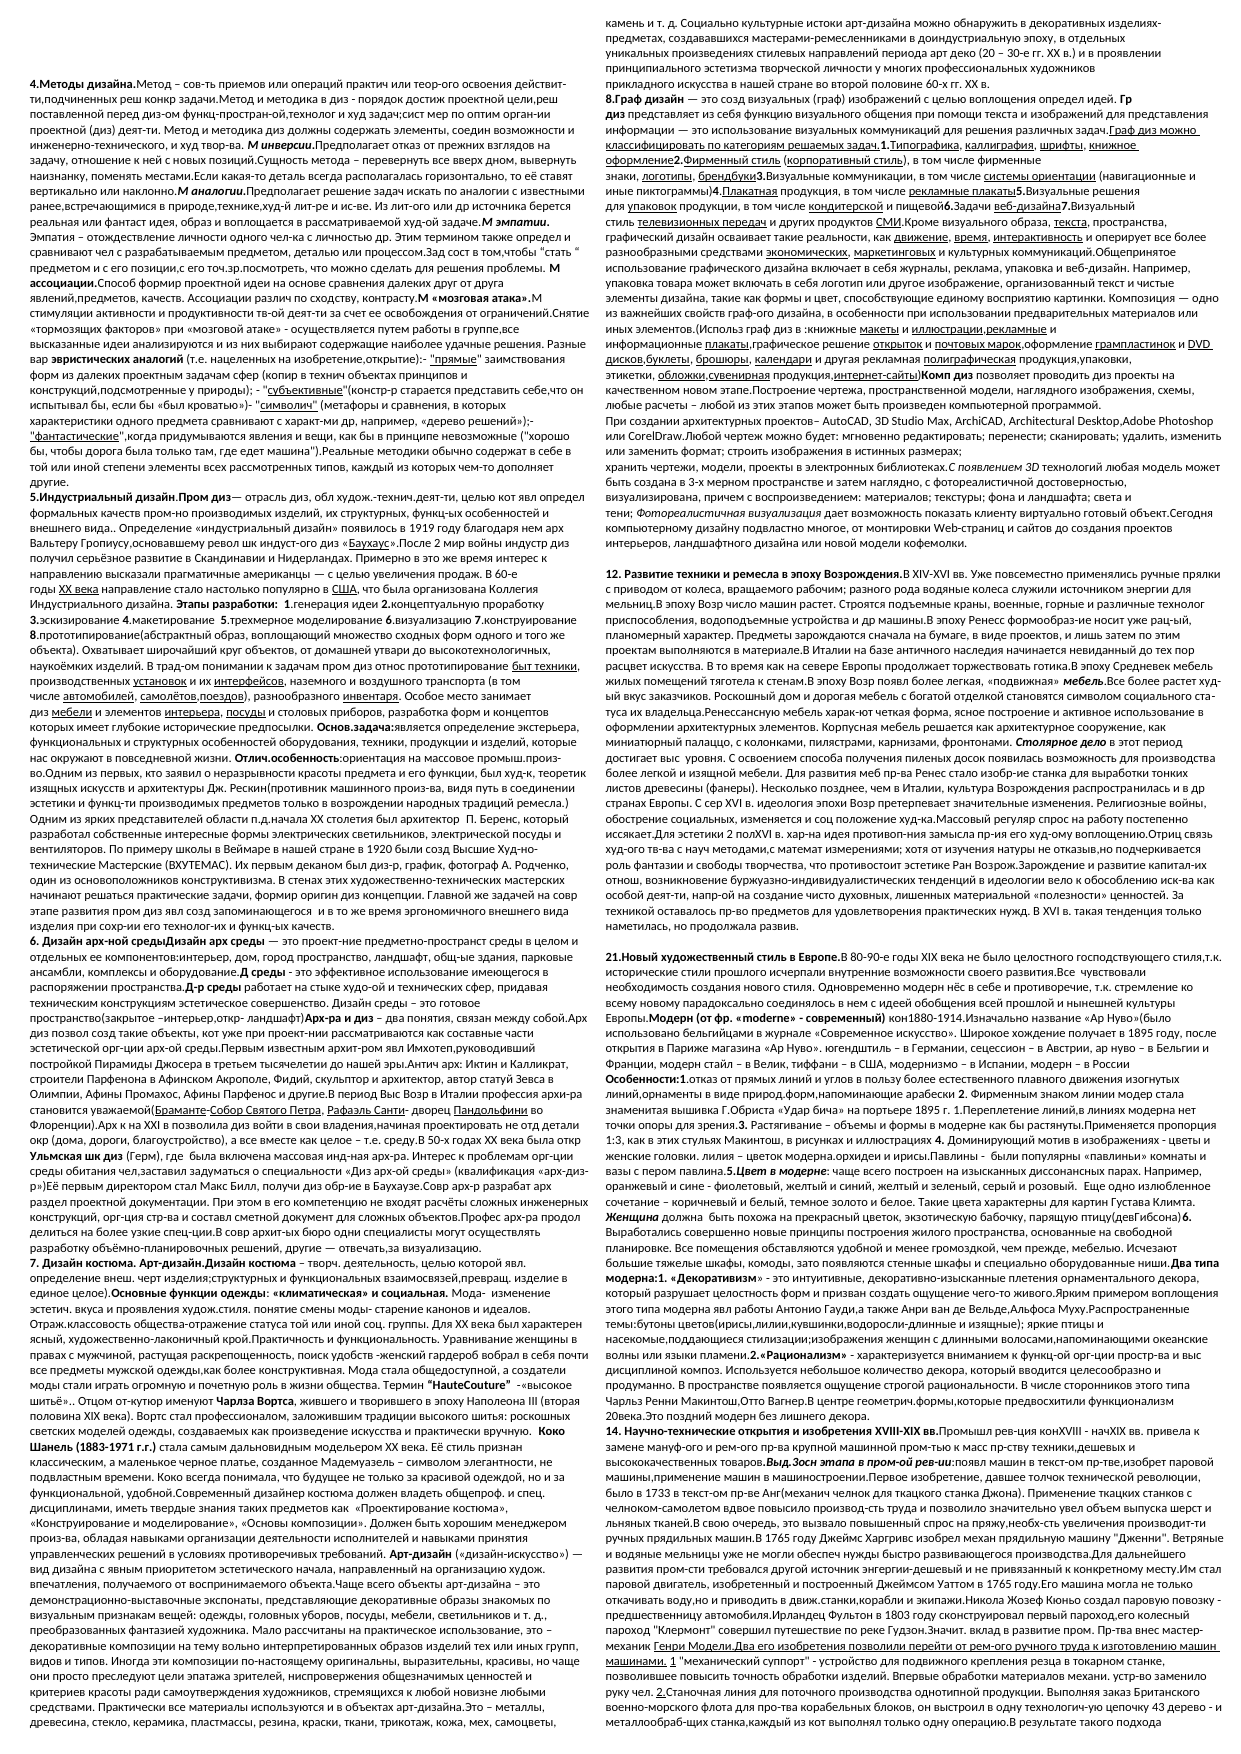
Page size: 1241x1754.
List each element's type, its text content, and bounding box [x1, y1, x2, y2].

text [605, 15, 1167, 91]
text 12. Развитие техники и ремесла в эпоху Возрождения.В XIV-XVI вв. Уже повсеместно применялись ручные прялки с приводом от колеса, вращаемого рабочим; разного рода водяные колеса служили источником энергии для мельниц.В эпоху Возр число машин растет. Строятся подъемные краны, военные, горные и различные технолог приспособления, водоподъемные устройства и др машины.В эпоху Ренесс формообраз-ие носит уже рац-ый, планомерный характер. Предметы зарождаются сначала на бумаге, в виде проектов, и лишь затем по этим проектам выполняются в материале.В Италии на базе античного наследия начинается невиданный до тех пор расцвет искусства. В то время как на севере Европы продолжает торжествовать готика.В эпоху Средневек мебель жилых помещений тяготела к стенам.В эпоху Возр появл более легкая, «подвижная» мебель.Все более растет худ-ый вкус заказчиков. Роскошный дом и дорогая мебель с богатой отделкой становятся символом социального статуса их владельца.Ренессансную мебель харак-ют четкая форма, ясное построение и активное использование в оформлении архитектурных элементов. Корпусная мебель решается как архитектурное сооружение, как миниатюрный палаццо, с колонками, пилястрами, карнизами, фронтонами. Столярное дело в этот период достигает выс уровня. С освоением способа получения пиленых досок появилась возможность для производства более легкой и изящной мебели. Для развития меб пр-ва Ренес стало изобр-ие станка для выработки тонких листов древесины (фанеры). Несколько позднее, чем в Италии, культура Возрождения распространилась и в др странах Европы. С сер XVI в. идеология эпохи Возр претерпевает значительные изменения. Религиозные войны, обострение социальных, изменяется и соц положение худ-ка.Массовый регуляр спрос на работу постепенно иссякает.Для эстетики 2 полXVI в. хар-на идея противоп-ния замысла пр-ия его худ-ому воплощению.Отриц связь худ-ого тв-ва с науч методами,с математ измерениями; хотя от изучения натуры не отказыв,но подчеркивается роль фантазии и свободы творчества, что противостоит эстетике Ран Возрож.Зарождение и развитие капитал-их отнош, возникновение буржуазно-индивидуалистических тенденций в идеологии вело к обособлению иск-ва как особой деят-ти, напр-ой на создание чисто духовных, лишенных материальной «полезности» ценностей. За техникой оставалось пр-во предметов для удовлетворения практических нужд. В XVI в. такая тенденция только наметилась, но продолжала развив. [605, 566, 1226, 933]
text 8.Граф дизайн — это созд визуальных (граф) изображений с целью воплощения определ идей. Гр диз представляет из себя функцию визуального общения при помощи текста и изображений для представления информации — это использование визуальных коммуникаций для решения различных задач.Граф диз можно классифицировать по категориям решаемых задач.1.Типографика, каллиграфия, шрифты, книжное оформление2.Фирменный стиль (корпоративный стиль), в том числе фирменные знаки, логотипы, брендбуки3.Визуальные коммуникации, в том числе системы ориентации (навигационные и иные пиктограммы)4.Плакатная продукция, в том числе рекламные плакаты5.Визуальные решения для упаковок продукции, в том числе кондитерской и пищевой6.Задачи веб-дизайна7.Визуальный стиль телевизионных передач и других продуктов СМИ.Кроме визуального образа, текста, пространства, графический дизайн осваивает такие реальности, как движение, время, интерактивность и оперирует все более разнообразными средствами экономических, маркетинговых и культурных коммуникаций.Общепринятое использование графического дизайна включает в себя журналы, реклама, упаковка и веб-дизайн. Например, упаковка товара может включать в себя логотип или другое изображение, организованный текст и чистые элементы дизайна, такие как формы и цвет, способствующие единому восприятию картинки. Композиция — одно из важнейших свойств граф-ого дизайна, в особенности при использовании предварительных материалов или иных элементов.(Использ граф диз в :книжные макеты и иллюстрации,рекламные и информационные плакаты,графическое решение открыток и почтовых марок,оформление грампластинок и DVD дисков,буклеты, брошюры, календари и другая рекламная полиграфическая продукция,упаковки, этикетки, обложки,сувенирная продукция,интернет-сайты)Комп диз позволяет проводить диз проекты на качественном новом этапе.Построение чертежа, пространственной модели, наглядного изображения, схемы, любые расчеты – любой из этих этапов может быть произведен компьютерной программой. При создании архитектурных проектов– AutoCAD, 3D Studio Max, ArchiCAD, Architectural Desktop,Adobe Photoshop или CorelDraw.Любой чертеж можно будет: мгновенно редактировать; перенести; сканировать; удалить, изменить или заменить формат; строить изображения в истинных размерах; хранить чертежи, модели, проекты в электронных библиотеках.С появлением 3D технологий любая модель может быть создана в 3-х мерном пространстве и затем наглядно, с фотореалистичной достоверностью, визуализирована, причем с воспроизведением: материалов; текстуры; фона и ландшафта; света и тени; Фотореалистичная визуализация дает возможность показать клиенту виртуально готовый объект.Сегодня компьютерному дизайну подвластно многое, от монтировки Web-страниц и сайтов до создания проектов интерьеров, ландшафтного дизайна или новой модели кофемолки. [605, 91, 1226, 551]
text 7. Дизайн костюма. Арт-дизайн.Дизайн костюма – творч. деятельность, целью которой явл. определение внеш. черт изделия;структурных и функциональных взаимосвязей,превращ. изделие в единое целое).Основные функции одежды: «климатическая» и социальная. Мода- изменение эстетич. вкуса и проявления худож.стиля. понятие смены моды- старение канонов и идеалов. Отраж.классовость общества-отражение статуса той или иной соц. группы. Для XX века был характерен ясный, художественно-лаконичный крой.Практичность и функциональность. Уравнивание женщины в правах с мужчиной, растущая раскрепощенность, поиск удобств -женский гардероб вобрал в себя почти все предметы мужской одежды,как более конструктивная. Мода стала общедоступной, а создатели моды стали играть огромную и почетную роль в жизни общества. Термин “HauteCouture” -«высокое шитьё».. Отцом от-кутюр именуют Чарлза Вортса, жившего и творившего в эпоху Наполеона III (вторая половина XIX века). Вортс стал профессионалом, заложившим традиции высокого шитья: роскошных светских моделей одежды, создаваемых как произведение искусства и практически вручную. Коко Шанель (1883-.г.) стала самым дальновидным модельером XX века. Её стиль признан классическим, а маленькое черное платье, созданное Мадемуазель – символом элегантности, не подвластным времени. Коко всегда понимала, что будущее не только за красивой одеждой, но и за функциональной, удобной.Современный дизайнер костюма должен владеть общепроф. и спец. дисциплинами, иметь твердые знания таких предметов как «Проектирование костюма», «Конструирование и моделирование», «Основы композиции». Должен быть хорошим менеджером произ-ва, обладая навыками организации деятельности исполнителей и навыками принятия управленческих решений в условиях противоречивых требований. Арт-дизайн («дизайн-искусство») — вид дизайна с явным приоритетом эстетического начала, направленный на организацию худож. впечатления, получаемого от воспринимаемого объекта.Чаще всего объекты арт-дизайна – это демонстрационно-выставочные экспонаты, представляющие декоративные образы знакомых по визуальным признакам вещей: одежды, головных уборов, посуды, мебели, светильников и т. д., преобразованных фантазией художника. Мало рассчитаны на практическое использование, это – декоративные композиции на тему вольно интерпретированных образов изделий тех или иных групп, видов и типов. Иногда эти композиции по-настоящему оригинальны, выразительны, красивы, но чаще они просто преследуют цели эпатажа зрителей, ниспровержения общезначимых ценностей и критериев красоты ради самоутверждения художников, стремящихся к любой новизне любыми средствами. Практически все материалы используются и в объектах арт-дизайна.Это – металлы, древесина, стекло, керамика, пластмассы, резина, краски, ткани, трикотаж, кожа, мех, самоцветы, камень и т. д. Социально культурные истоки арт-дизайна можно обнаружить в декоративных изделиях-предметах, создававшихся мастерами-ремесленниками в доиндустриальную эпоху, в отдельных уникальных произведениях стилевых направлений периода арт деко (20 – 30-е гг. ХХ в.) и в проявлении принципиального эстетизма творческой личности у многих профессиональных художников прикладного искусства в нашей стране во второй половине 60-х гг. ХХ в. [29, 1255, 591, 1730]
text 21.Новый художественный стиль в Европе.В 80-90-е годы XIX века не было целостного господствующего стиля,т.к. исторические стили прошлого исчерпали внутренние возможности своего развития.Все чувствовали необходимость создания нового стиля. Одновременно модерн нёс в себе и противоречие, т.к. стремление ко всему новому парадоксально соединялось в нем с идеей обобщения всей прошлой и нынешней культуры Европы.Модерн (от фр. «moderne» - современный) кон1880-1914.Изначально название «Ар Нуво»(было использовано бельгийцами в журнале «Современное искусство». Широкое хождение получает в 1895 году, после открытия в Париже магазина «Ар Нуво». югендштиль – в Германии, сецессион – в Австрии, ар нуво – в Бельгии и Франции, модерн стайл – в Велик, тиффани – в США, модернизмо – в Испании, модерн – в России Особенности:1.отказ от прямых линий и углов в пользу более естественного плавного движения изогнутых линий,орнаменты в виде природ.форм,напоминающие арабески 2. Фирменным знаком линии модер стала знаменитая вышивка Г.Обриста «Удар бича» на портьере 1895 г. 1.Переплетение линий,в линиях модерна нет точки опоры для зрения.3. Растягивание – объемы и формы в модерне как бы растянуты.Применяется пропорция 1:3, как в этих стульях Макинтош, в рисунках и иллюстрациях 4. Доминирующий мотив в изображениях - цветы и женские головки. лилия – цветок модерна.орхидеи и ирисы.Павлины - были популярны «павлиньи» комнаты и вазы с пером павлина.5.Цвет в модерне: чаще всего построен на изысканных диссонансных парах. Например, оранжевый и сине - фиолетовый, желтый и синий, желтый и зеленый, серый и розовый. Еще одно излюбленное сочетание – коричневый и белый, темное золото и белое. Такие цвета характерны для картин Густава Климта. Женщина должна быть похожа на прекрасный цветок, экзотическую бабочку, парящую птицу(девГибсона)6. Выработались совершенно новые принципы построения жилого пространства, основанные на свободной планировке. Все помещения обставляются удобной и менее громоздкой, чем прежде, мебелью. Исчезают большие тяжелые шкафы, комоды, зато появляются стенные шкафы и специально оборудованные ниши.Два типа модерна:1. «Декоративизм» - это интуитивные, декоративно-изысканные плетения орнаментального декора, который разрушает целостность форм и призван создать ощущение чего-то живого.Ярким примером воплощения этого типа модерна явл работы Антонио Гауди,а также Анри ван де Вельде,Альфоса Муху.Распространенные темы:бутоны цветов(ирисы,лилии,кувшинки,водоросли-длинные и изящные); яркие птицы и насекомые,поддающиеся стилизации;изображения женщин с длинными волосами,напоминающими океанские волны или языки пламени.2.«Рационализм» - характеризуется вниманием к функц-ой орг-ции простр-ва и выс дисциплиной композ. Используется небольшое количество декора, который вводится целесообразно и продуманно. В пространстве появляется ощущение строгой рациональности. В числе сторонников этого типа Чарльз Ренни Макинтош,Отто Вагнер.В центре геометрич.формы,которые предвосхитили функционализм 20века.Это поздний модерн без лишнего декора. [605, 949, 1226, 1423]
text 5.Индустриальный дизайн.Пром диз— отрасль диз, обл худож.-технич.деят-ти, целью кот явл определ формальных качеств пром-но производимых изделий, их структурных, функц-ых особенностей и внешнего вида.. Определение «индустриальный дизайн» появилось в 1919 году благодаря нем арх Вальтеру Гропиусу,основавшему револ шк индуст-ого диз «Баухаус».После 2 мир войны индустр диз получил серьёзное развитие в Скандинавии и Нидерландах. Примерно в это же время интерес к направлению высказали прагматичные американцы — с целью увеличения продаж. В 60-е годы XX века направление стало настолько популярно в США, что была организована Коллегия Индустриального дизайна. Этапы разработки: 1.генерация идеи 2.концептуальную проработку 3.эскизирование 4.макетирование 5.трехмерное моделирование 6.визуализацию 7.конструирование 8.прототипирование(абстрактный образ, воплощающий множество сходных форм одного и того же объекта). Охватывает широчайший круг объектов, от домашней утвари до высокотехнологичных, наукоёмких изделий. В трад-ом понимании к задачам пром диз относ прототипирование быт техники, производственных установок и их интерфейсов, наземного и воздушного транспорта (в том числе автомобилей, самолётов,поездов), разнообразного инвентаря. Особое место занимает диз мебели и элементов интерьера, посуды и столовых приборов, разработка форм и концептов которых имеет глубокие исторические предпосылки. Основ.задача:является определение экстерьера, функциональных и структурных особенностей оборудования, техники, продукции и изделий, которые нас окружают в повседневной жизни. Отлич.особенность:ориентация на массовое промыш.произ-во.Одним из первых, кто заявил о неразрывности красоты предмета и его функции, был худ-к, теоретик изящных искусств и архитектуры Дж. Рескин(противник машинного произ-ва, видя путь в соединении эстетики и функц-ти производимых предметов только в возрождении народных традиций ремесла.) Одним из ярких представителей области п.д.начала XX столетия был архитектор П. Беренс, который разработал собственные интересные формы электрических светильников, электрической посуды и вентиляторов. По примеру школы в Веймаре в нашей стране в 1920 были созд Высшие Худ-но-технические Мастерские (ВХУТЕМАС). Их первым деканом был диз-р, график, фотограф А. Родченко, один из основоположников конструктивизма. В стенах этих художественно-технических мастерских начинают решаться практические задачи, формир оригин диз концепции. Главной же задачей на совр этапе развития пром диз явл созд запоминающегося и в то же время эргономичного внешнего вида изделия при сохр-ии его технолог-их и функц-ых качеств. [29, 489, 591, 933]
text 4.Методы дизайна.Метод – сов-ть приемов или операций практич или теор-ого освоения действит-ти,подчиненных реш конкр задачи.Метод и методика в диз - порядок достиж проектной цели,реш поставленной перед диз-ом функц-простран-ой,технолог и худ задач;сист мер по оптим орган-ии проектной (диз) деят-ти. Метод и методика диз должны содержать элементы, соедин возможности и инженерно-технического, и худ твор-ва. М инверсии.Предполагает отказ от прежних взглядов на задачу, отношение к ней с новых позиций.Сущность метода – перевернуть все вверх дном, вывернуть наизнанку, поменять местами.Если какая-то деталь всегда располагалась горизонтально, то её ставят вертикально или наклонно.М аналогии.Предполагает решение задач искать по аналогии с известными ранее,встречающимися в природе,технике,худ-й лит-ре и ис-ве. Из лит-ого или др источника берется реальная или фантаст идея, образ и воплощается в рассматриваемой худ-ой задаче.М эмпатии. Эмпатия – отождествление личности одного чел-ка с личностью др. Этим термином также определ и сравнивают чел с разрабатываемым предметом, деталью или процессом.Зад сост в том,чтобы “стать “ предметом и с его позиции,с его точ.зр.посмотреть, что можно сделать для решения проблемы. М ассоциации.Способ формир проектной идеи на основе сравнения далеких друг от друга явлений,предметов, качеств. Ассоциации различ по сходству, контрасту.М «мозговая атака».М стимуляции активности и продуктивности тв-ой деят-ти за счет ее освобождения от ограничений.Снятие «тормозящих факторов» при «мозговой атаке» - осуществляется путем работы в группе,все высказанные идеи анализируются и из них выбирают содержащие наиболее удачные решения. Разные вар эвристических аналогий (т.е. нацеленных на изобретение,открытие):- "прямые" заимствования форм из далеких проектным задачам сфер (копир в технич объектах принципов и конструкций,подсмотренные у природы); - "субъективные"(констр-р старается представить себе,что он испытывал бы, если бы «был кроватью»)- "символич" (метафоры и сравнения, в которых характеристики одного предмета сравнивают с характ-ми др, например, «дерево решений»);- "фантастические",когда придумываются явления и вещи, как бы в принципе невозможные ("хорошо бы, чтобы дорога была только там, где едет машина").Реальные методики обычно содержат в себе в той или иной степени элементы всех рассмотренных типов, каждый из которых чем-то дополняет другие. [29, 76, 591, 489]
text 6. Дизайн арх-ной средыДизайн арх среды — это проект-ние предметно-пространст среды в целом и отдельных ее компонентов:интерьер, дом, город пространство, ландшафт, общ-ые здания, парковые ансамбли, комплексы и оборудование.Д среды - это эффективное использование имеющегося в распоряжении пространства.Д-р среды работает на стыке худо-ой и технических сфер, придавая техническим конструкциям эстетическое совершенство. Дизайн среды – это готовое пространство(закрытое –интерьер,откр- ландшафт)Арх-ра и диз – два понятия, связан между собой.Арх диз позвол созд такие объекты, кот уже при проект-нии рассматриваются как составные части эстетической орг-ции арх-ой среды.Первым известным архит-ром явл Имхотеп,руководивший постройкой Пирамиды Джосера в третьем тысячелетии до нашей эры.Антич арх: Иктин и Калликрат, строители Парфенона в Афинском Акрополе, Фидий, скульптор и архитектор, автор статуй Зевса в Олимпии, Афины Промахос, Афины Парфенос и другие.В период Выс Возр в Италии профессия архи-ра становится уважаемой(Браманте-Собор Святого Петра, Рафаэль Санти- дворец Пандольфини во Флоренции).Арх к на ХХI в позволила диз войти в свои владения,начиная проектировать не отд детали окр (дома, дороги, благоустройство), а все вместе как целое – т.е. среду.В 50-х годах XX века была откр Ульмская шк диз (Герм), где была включена массовая инд-ная арх-ра. Интерес к проблемам орг-ции среды обитания чел,заставил задуматься о специальности «Диз арх-ой среды» (квалификация «арх-диз-р»)Её первым директором стал Макс Билл, получи диз обр-ие в Баухаузе.Совр арх-р разрабат арх раздел проектной документации. При этом в его компетенцию не входят расчёты сложных инженерных конструкций, орг-ция стр-ва и составл сметной документ для сложных объектов.Профес арх-ра продол делиться на более узкие спец-ции.В совр архит-ых бюро одни специалисты могут осуществлять разработку объёмно-планировочных решений, другие — отвечать,за визуализацию. [29, 933, 591, 1255]
